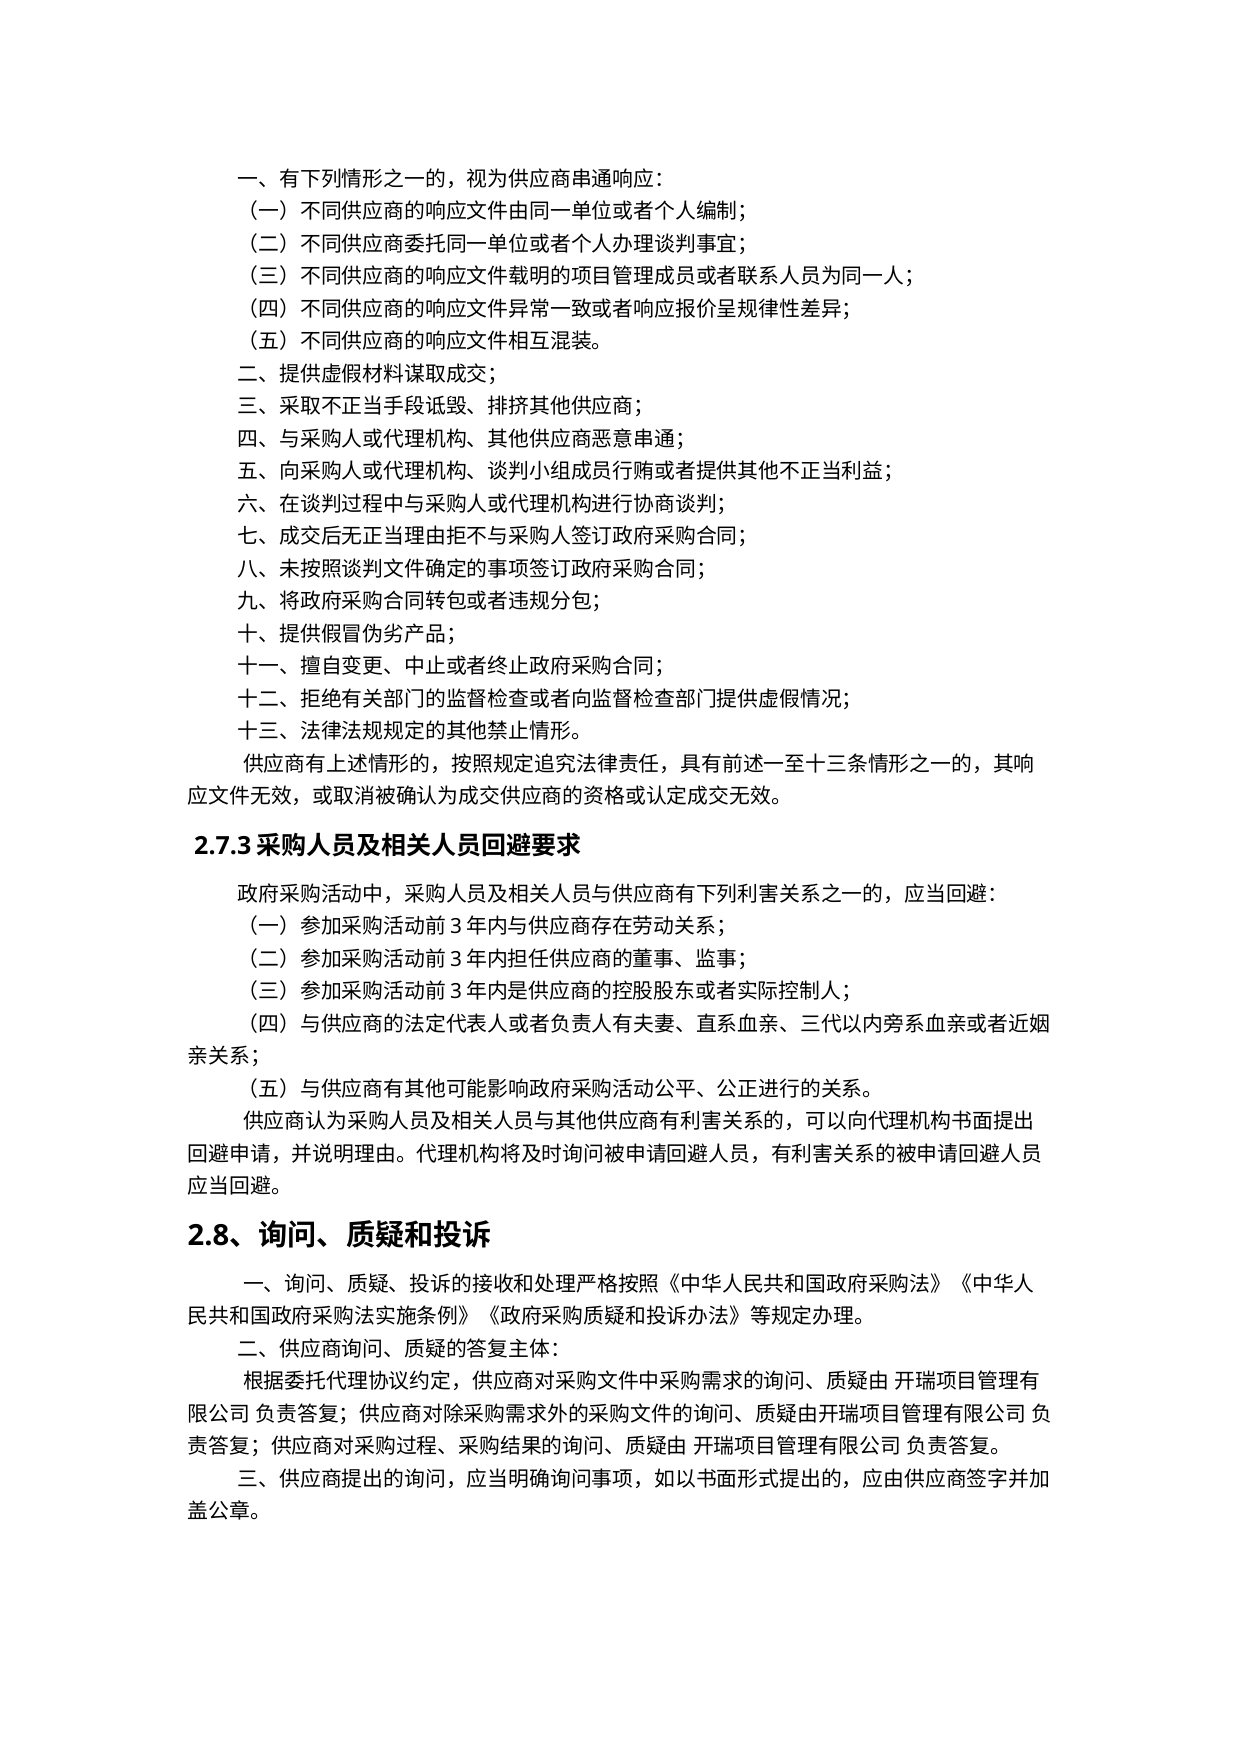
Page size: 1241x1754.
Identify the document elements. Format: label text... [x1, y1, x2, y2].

text （一）参加采购活动前3年内与供应商存在劳动关系； [187, 909, 1053, 942]
text 六、在谈判过程中与采购人或代理机构进行协商谈判； [187, 487, 1053, 519]
text （五）不同供应商的响应文件相互混装。 [187, 324, 1053, 357]
text 根据委托代理协议约定，供应商对采购文件中采购需求的询问、质疑由 开瑞项目管理有限公司 负责答复；供应商对除采购需求外的采购文件的询问、质疑由开瑞项目管理有限公司 负责答复；供应商对采购过程、采购结果的询问、质疑由 开瑞项目管理有限公司 负责答复。 [187, 1364, 1053, 1462]
text 三、采取不正当手段诋毁、排挤其他供应商； [187, 389, 1053, 422]
text （四）不同供应商的响应文件异常一致或者响应报价呈规律性差异； [187, 292, 1053, 324]
text （二）不同供应商委托同一单位或者个人办理谈判事宜； [187, 227, 1053, 259]
text 十二、拒绝有关部门的监督检查或者向监督检查部门提供虚假情况； [187, 682, 1053, 714]
text 四、与采购人或代理机构、其他供应商恶意串通； [187, 422, 1053, 454]
text （二）参加采购活动前3年内担任供应商的董事、监事； [187, 942, 1053, 974]
text 2.8、询问、质疑和投诉 [187, 1202, 1053, 1267]
text 十一、擅自变更、中止或者终止政府采购合同； [187, 649, 1053, 682]
text 一、询问、质疑、投诉的接收和处理严格按照《中华人民共和国政府采购法》《中华人民共和国政府采购法实施条例》《政府采购质疑和投诉办法》等规定办理。 [187, 1267, 1053, 1332]
text 二、供应商询问、质疑的答复主体： [187, 1332, 1053, 1364]
text 五、向采购人或代理机构、谈判小组成员行贿或者提供其他不正当利益； [187, 454, 1053, 487]
text （一）不同供应商的响应文件由同一单位或者个人编制； [187, 194, 1053, 227]
text 2.7.3采购人员及相关人员回避要求 [187, 812, 1053, 877]
text （三）不同供应商的响应文件载明的项目管理成员或者联系人员为同一人； [187, 259, 1053, 292]
text 十、提供假冒伪劣产品； [187, 617, 1053, 649]
text 政府采购活动中，采购人员及相关人员与供应商有下列利害关系之一的，应当回避： [187, 877, 1053, 909]
text 八、未按照谈判文件确定的事项签订政府采购合同； [187, 552, 1053, 584]
text 一、有下列情形之一的，视为供应商串通响应： [187, 162, 1053, 194]
text （四）与供应商的法定代表人或者负责人有夫妻、直系血亲、三代以内旁系血亲或者近姻亲关系； [187, 1007, 1053, 1072]
text 九、将政府采购合同转包或者违规分包； [187, 584, 1053, 617]
text 三、供应商提出的询问，应当明确询问事项，如以书面形式提出的，应由供应商签字并加盖公章。 [187, 1462, 1053, 1527]
text （三）参加采购活动前3年内是供应商的控股股东或者实际控制人； [187, 974, 1053, 1007]
text （五）与供应商有其他可能影响政府采购活动公平、公正进行的关系。 [187, 1072, 1053, 1104]
text 七、成交后无正当理由拒不与采购人签订政府采购合同； [187, 519, 1053, 552]
text 供应商认为采购人员及相关人员与其他供应商有利害关系的，可以向代理机构书面提出回避申请，并说明理由。代理机构将及时询问被申请回避人员，有利害关系的被申请回避人员应当回避。 [187, 1104, 1053, 1202]
text 十三、法律法规规定的其他禁止情形。 [187, 714, 1053, 747]
text 供应商有上述情形的，按照规定追究法律责任，具有前述一至十三条情形之一的，其响应文件无效，或取消被确认为成交供应商的资格或认定成交无效。 [187, 747, 1053, 812]
text 二、提供虚假材料谋取成交； [187, 357, 1053, 389]
